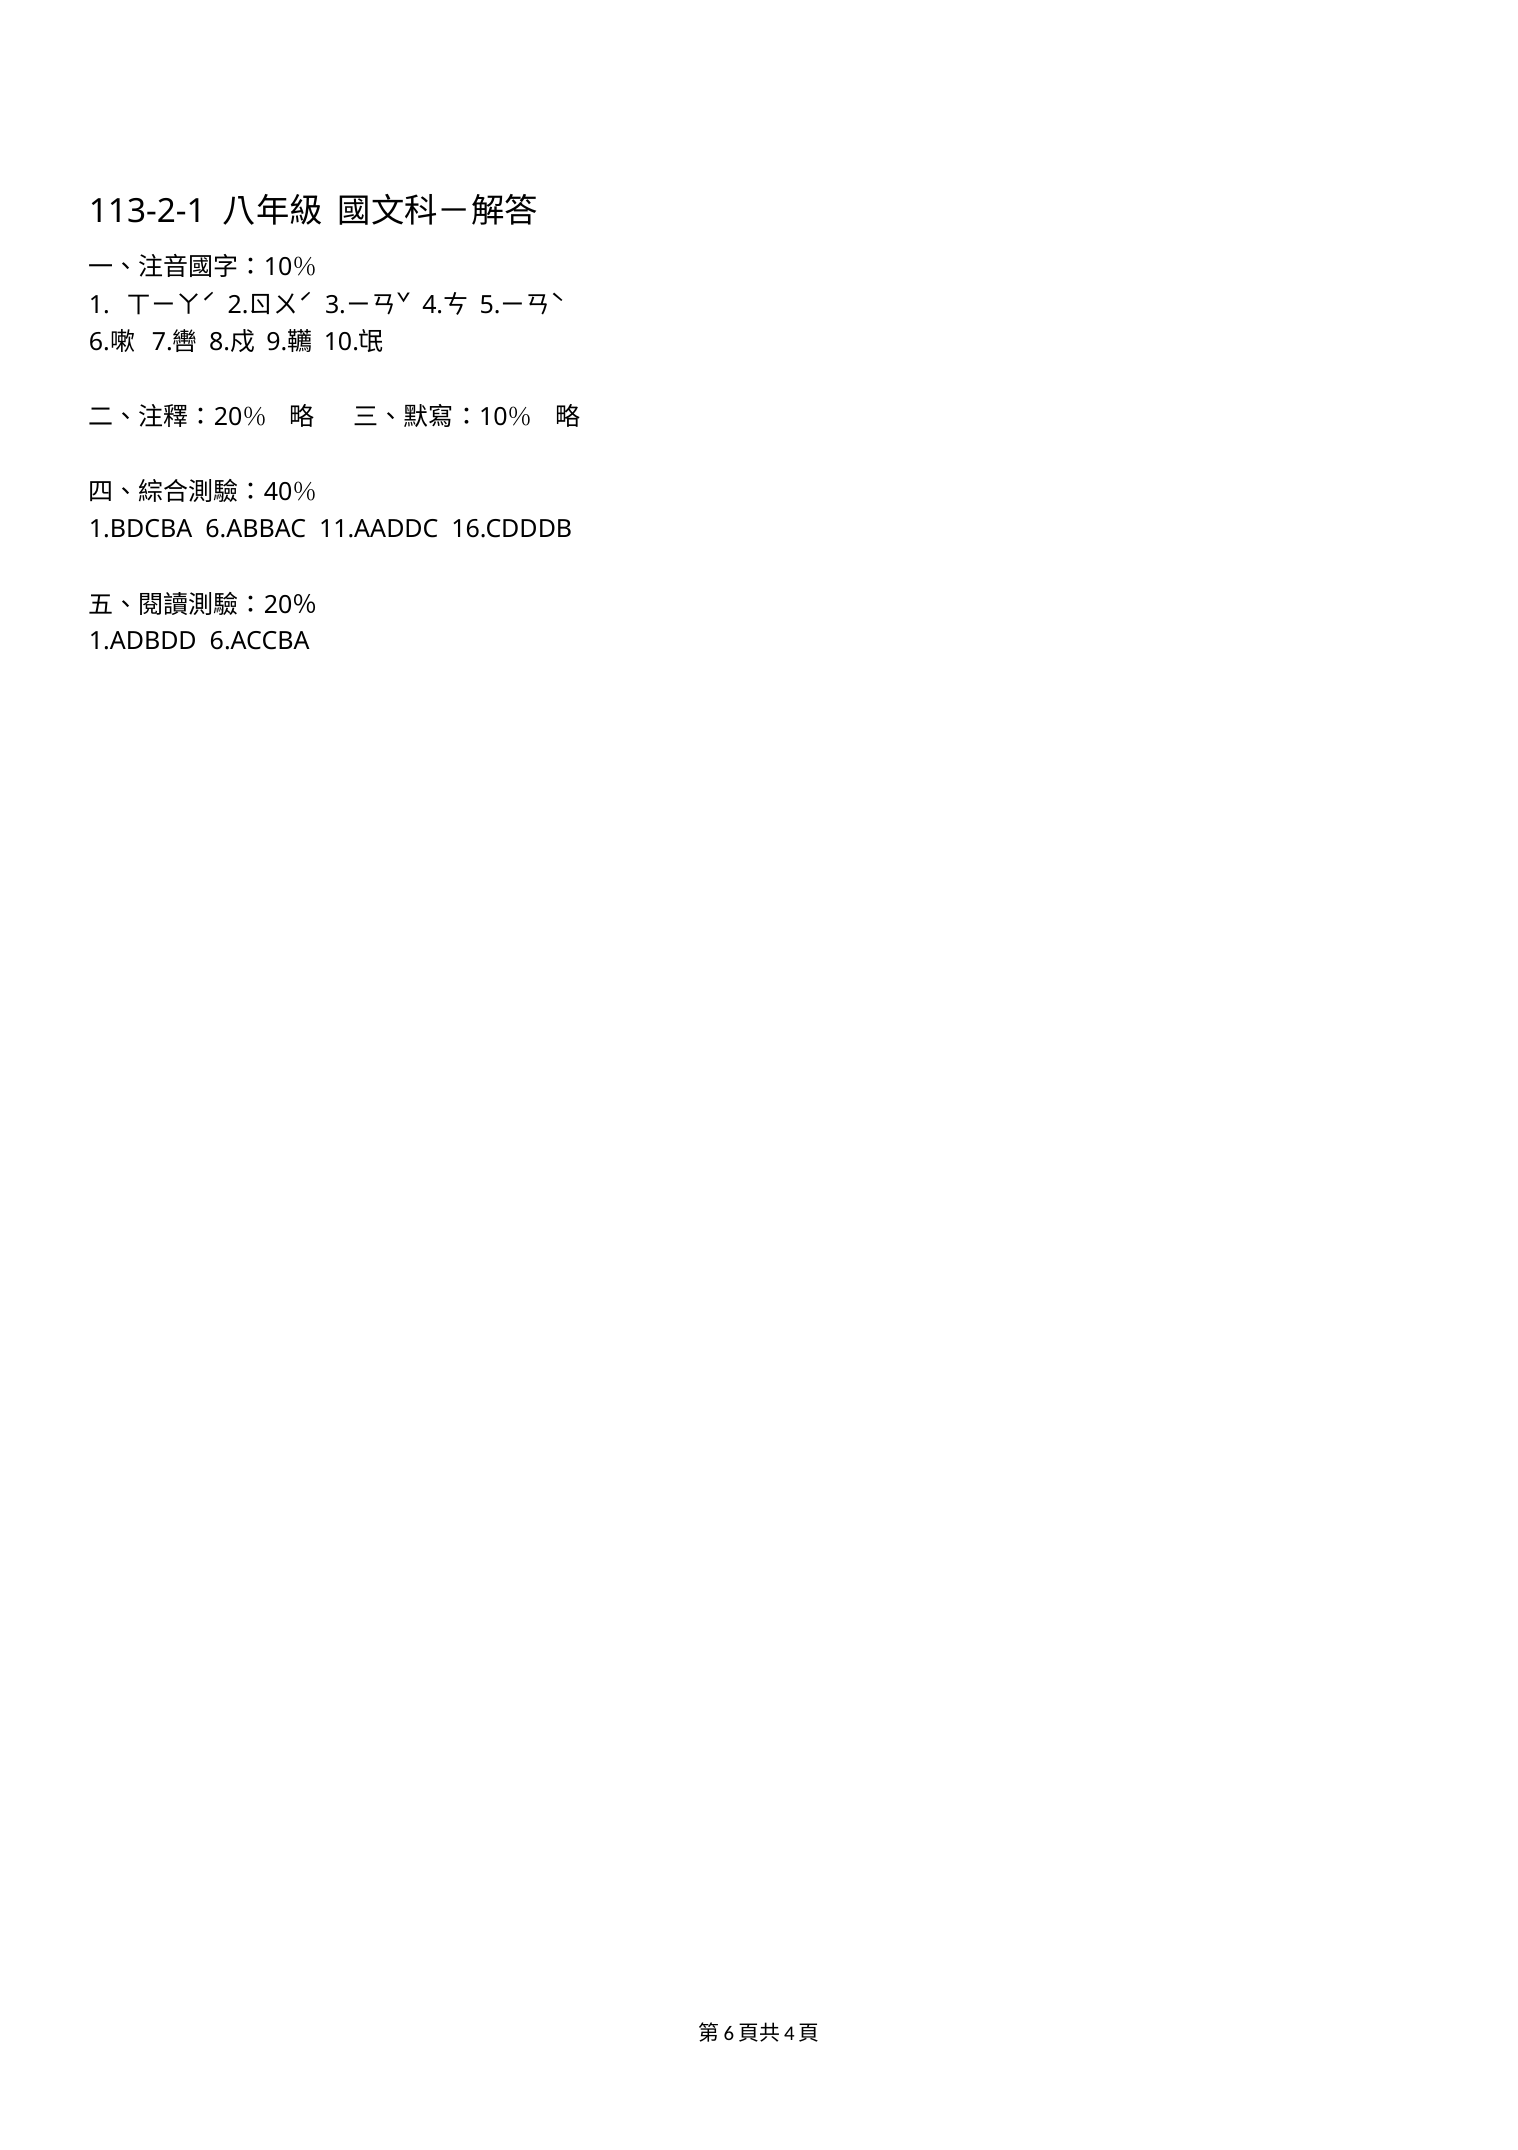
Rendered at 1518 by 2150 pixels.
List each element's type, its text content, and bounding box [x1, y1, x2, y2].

text 113-2-1 八年級 國文科－解答 [89, 171, 1429, 246]
text 五、閱讀測驗：20％ [89, 583, 1429, 621]
list ㄒㄧㄚˊ 2.ㄖㄨˊ 3.ㄧㄢˇ 4.ㄘ 5.ㄧㄢˋ [89, 283, 1429, 321]
text 一、注音國字：10％ [89, 246, 1429, 283]
text 1.BDCBA 6.ABBAC 11.AADDC 16.CDDDB [89, 508, 1429, 546]
text 1.ADBDD 6.ACCBA [89, 621, 1429, 658]
text 四、綜合測驗：40％ [89, 471, 1429, 508]
text 6.嗽 7.轡 8.戍 9.韉 10.氓 [89, 321, 1429, 358]
text 二、注釋：20％ 略 三、默寫：10％ 略 [89, 396, 1429, 433]
